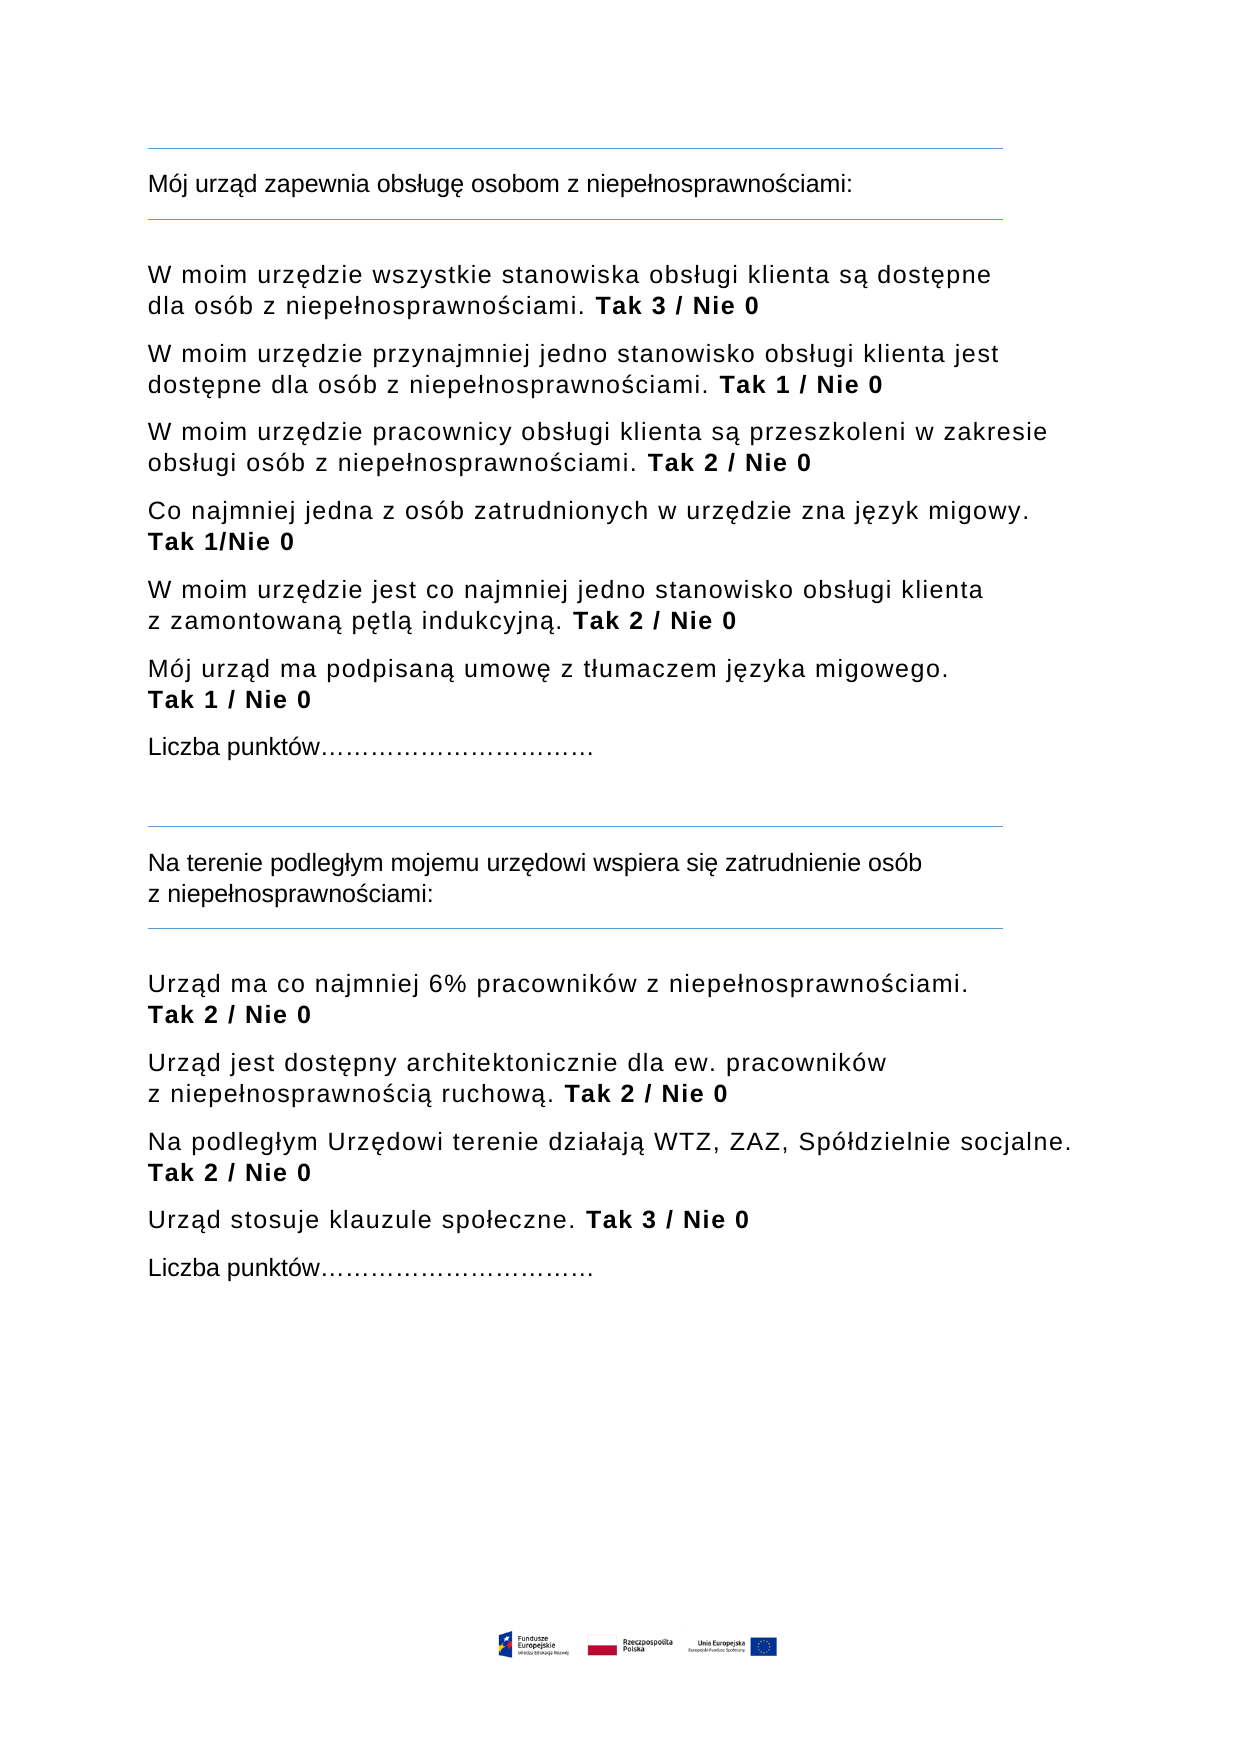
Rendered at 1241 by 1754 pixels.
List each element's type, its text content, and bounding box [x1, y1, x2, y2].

text Mój urząd zapewnia obsługę osobom z niepełnosprawnościami: [148, 149, 1003, 219]
subtitle W moim urzędzie pracownicy obsługi klienta są przeszkoleni w zakresie obsługi osób z niepełnosprawnościami. Tak 2 / Nie 0 [148, 417, 1093, 477]
subtitle W moim urzędzie jest co najmniej jedno stanowisko obsługi klienta z zamontowaną pętlą indukcyjną. Tak 2 / Nie 0 [148, 575, 1093, 635]
subtitle W moim urzędzie wszystkie stanowiska obsługi klienta są dostępne dla osób z niepełnosprawnościami. Tak 3 / Nie 0 [148, 260, 1093, 320]
text Na terenie podległym mojemu urzędowi wspiera się zatrudnienie osób z niepełnosprawnościami: [148, 827, 1003, 928]
text Liczba punktów…………………………… [148, 1253, 1093, 1282]
subtitle Urząd jest dostępny architektonicznie dla ew. pracowników z niepełnosprawnością ruchową. Tak 2 / Nie 0 [148, 1048, 1093, 1108]
subtitle Mój urząd ma podpisaną umowę z tłumaczem języka migowego. Tak 1 / Nie 0 [148, 654, 1093, 713]
subtitle Urząd stosuje klauzule społeczne. Tak 3 / Nie 0 [148, 1206, 1093, 1234]
subtitle W moim urzędzie przynajmniej jedno stanowisko obsługi klienta jest dostępne dla osób z niepełnosprawnościami. Tak 1 / Nie 0 [148, 339, 1093, 398]
text Liczba punktów…………………………… [148, 732, 1093, 761]
subtitle Na podległym Urzędowi terenie działają WTZ, ZAZ, Spółdzielnie socjalne. Tak 2 / Nie 0 [148, 1127, 1093, 1187]
subtitle Urząd ma co najmniej 6% pracowników z niepełnosprawnościami. Tak 2 / Nie 0 [148, 969, 1093, 1029]
subtitle Co najmniej jedna z osób zatrudnionych w urzędzie zna język migowy. Tak 1/Nie 0 [148, 496, 1093, 556]
